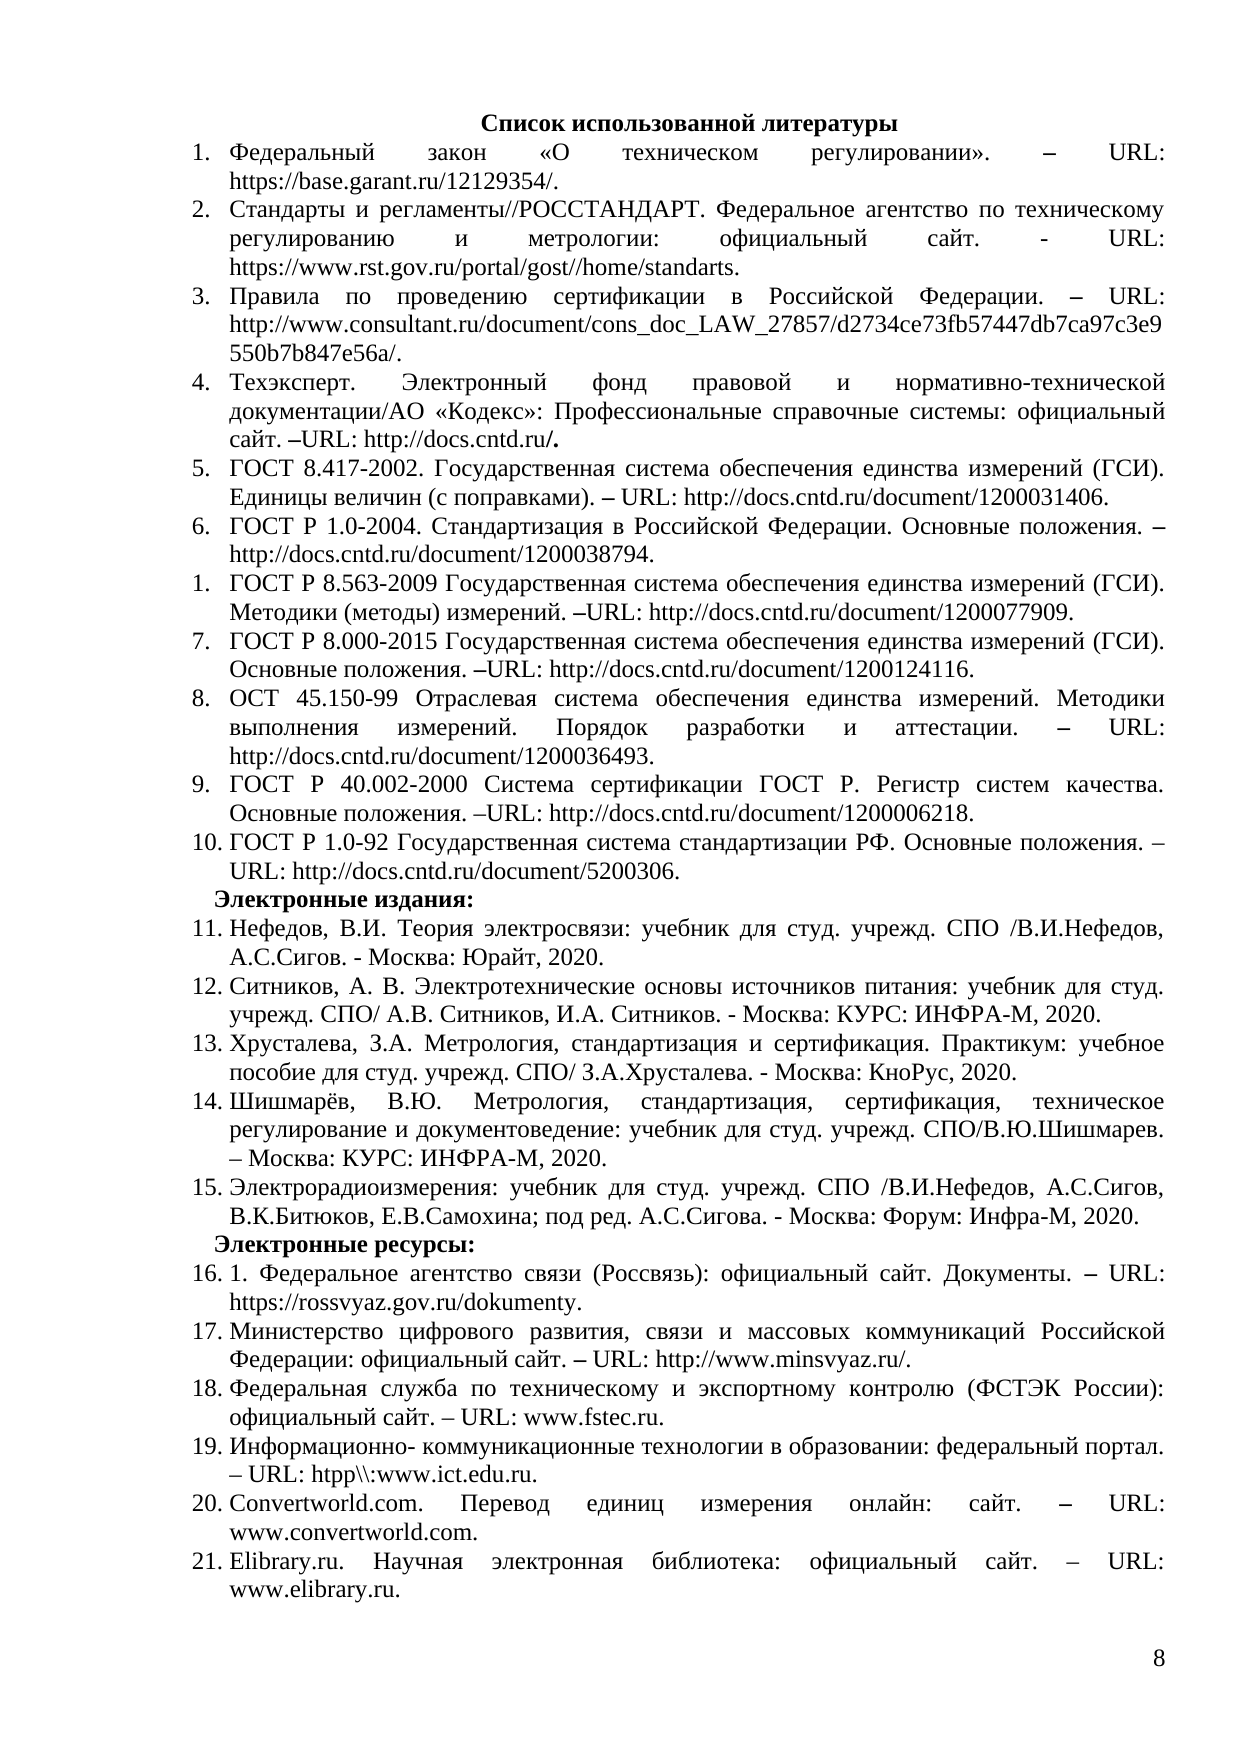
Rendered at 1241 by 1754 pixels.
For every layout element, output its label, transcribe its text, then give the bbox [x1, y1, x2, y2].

list Информационно- коммуникационные технологии в образовании: федеральный портал. – URL: htpp\\:www.ict.edu.ru. [192, 1431, 1165, 1488]
list ГОСТ Р 1.0-92 Государственная система стандартизации РФ. Основные положения. – URL: http://docs.cntd.ru/document/5200306. [192, 827, 1165, 884]
list Техэксперт. Электронный фонд правовой и нормативно-технической документации/АО «Кодекс»: Профессиональные справочные системы: официальный сайт. –URL: http://docs.cntd.ru/. [192, 367, 1165, 453]
list 1. Федеральное агентство связи (Россвязь): официальный сайт. Документы. – URL: https://rossvyaz.gov.ru/dokumenty. [192, 1258, 1165, 1316]
list ГОСТ 8.417-2002. Государственная система обеспечения единства измерений (ГСИ). Единицы величин (с поправками). – URL: http://docs.cntd.ru/document/1200031406. [192, 453, 1165, 511]
list Федеральный закон «О техническом регулировании». – URL: https://base.garant.ru/12129354/. [192, 137, 1165, 194]
list Электрорадиоизмерения: учебник для студ. учрежд. СПО /В.И.Нефедов, А.С.Сигов, В.К.Битюков, Е.В.Самохина; под ред. А.С.Сигова. - Москва: Форум: Инфра-М, 2020. [192, 1172, 1165, 1229]
list Федеральная служба по техническому и экспортному контролю (ФСТЭК России): официальный сайт. – URL: www.fstec.ru. [192, 1373, 1165, 1431]
list Стандарты и регламенты//РОССТАНДАРТ. Федеральное агентство по техническому регулированию и метрологии: официальный сайт. - URL: https://www.rst.gov.ru/portal/gost//home/standarts. [192, 194, 1165, 281]
list Хрусталева, З.А. Метрология, стандартизация и сертификация. Практикум: учебное пособие для студ. учрежд. СПО/ З.А.Хрусталева. - Москва: КноРус, 2020. [192, 1028, 1165, 1086]
list ГОСТ Р 1.0-2004. Стандартизация в Российской Федерации. Основные положения. – http://docs.cntd.ru/document/1200038794. [192, 511, 1165, 568]
list ГОСТ Р 8.563-2009 Государственная система обеспечения единства измерений (ГСИ). Методики (методы) измерений. –URL: http://docs.cntd.ru/document/1200077909. [192, 568, 1165, 626]
list Ситников, А. В. Электротехнические основы источников питания: учебник для студ. учрежд. СПО/ А.В. Ситников, И.А. Ситников. - Москва: КУРС: ИНФРА-М, 2020. [192, 971, 1165, 1028]
list Министерство цифрового развития, связи и массовых коммуникаций Российской Федерации: официальный сайт. – URL: http://www.minsvyaz.ru/. [192, 1316, 1165, 1373]
list Convertworld.com. Перевод единиц измерения онлайн: сайт. – URL: www.convertworld.com. [192, 1488, 1165, 1546]
list ГОСТ Р 40.002-2000 Система сертификации ГОСТ Р. Регистр систем качества. Основные положения. –URL: http://docs.cntd.ru/document/1200006218. [192, 769, 1165, 827]
list Правила по проведению сертификации в Российской Федерации. – URL: http://www.consultant.ru/document/cons_doc_LAW_27857/d2734ce73fb57447db7ca97c3e9 550b7b847e56a/. [192, 281, 1165, 367]
list Шишмарёв, В.Ю. Метрология, стандартизация, сертификация, техническое регулирование и документоведение: учебник для студ. учрежд. СПО/В.Ю.Шишмарев. – Москва: КУРС: ИНФРА-М, 2020. [192, 1086, 1165, 1172]
text Электронные ресурсы: [154, 1229, 1165, 1258]
text Список использованной литературы [154, 108, 1165, 137]
list Нефедов, В.И. Теория электросвязи: учебник для студ. учрежд. СПО /В.И.Нефедов, А.С.Сигов. - Москва: Юрайт, 2020. [192, 913, 1165, 971]
text Электронные издания: [154, 884, 1165, 913]
list ГОСТ Р 8.000-2015 Государственная система обеспечения единства измерений (ГСИ). Основные положения. –URL: http://docs.cntd.ru/document/1200124116. [192, 626, 1165, 683]
list Elibrary.ru. Научная электронная библиотека: официальный сайт. – URL: www.elibrary.ru. [192, 1546, 1165, 1603]
list ОСТ 45.150-99 Отраслевая система обеспечения единства измерений. Методики выполнения измерений. Порядок разработки и аттестации. – URL: http://docs.cntd.ru/document/1200036493. [192, 683, 1165, 769]
